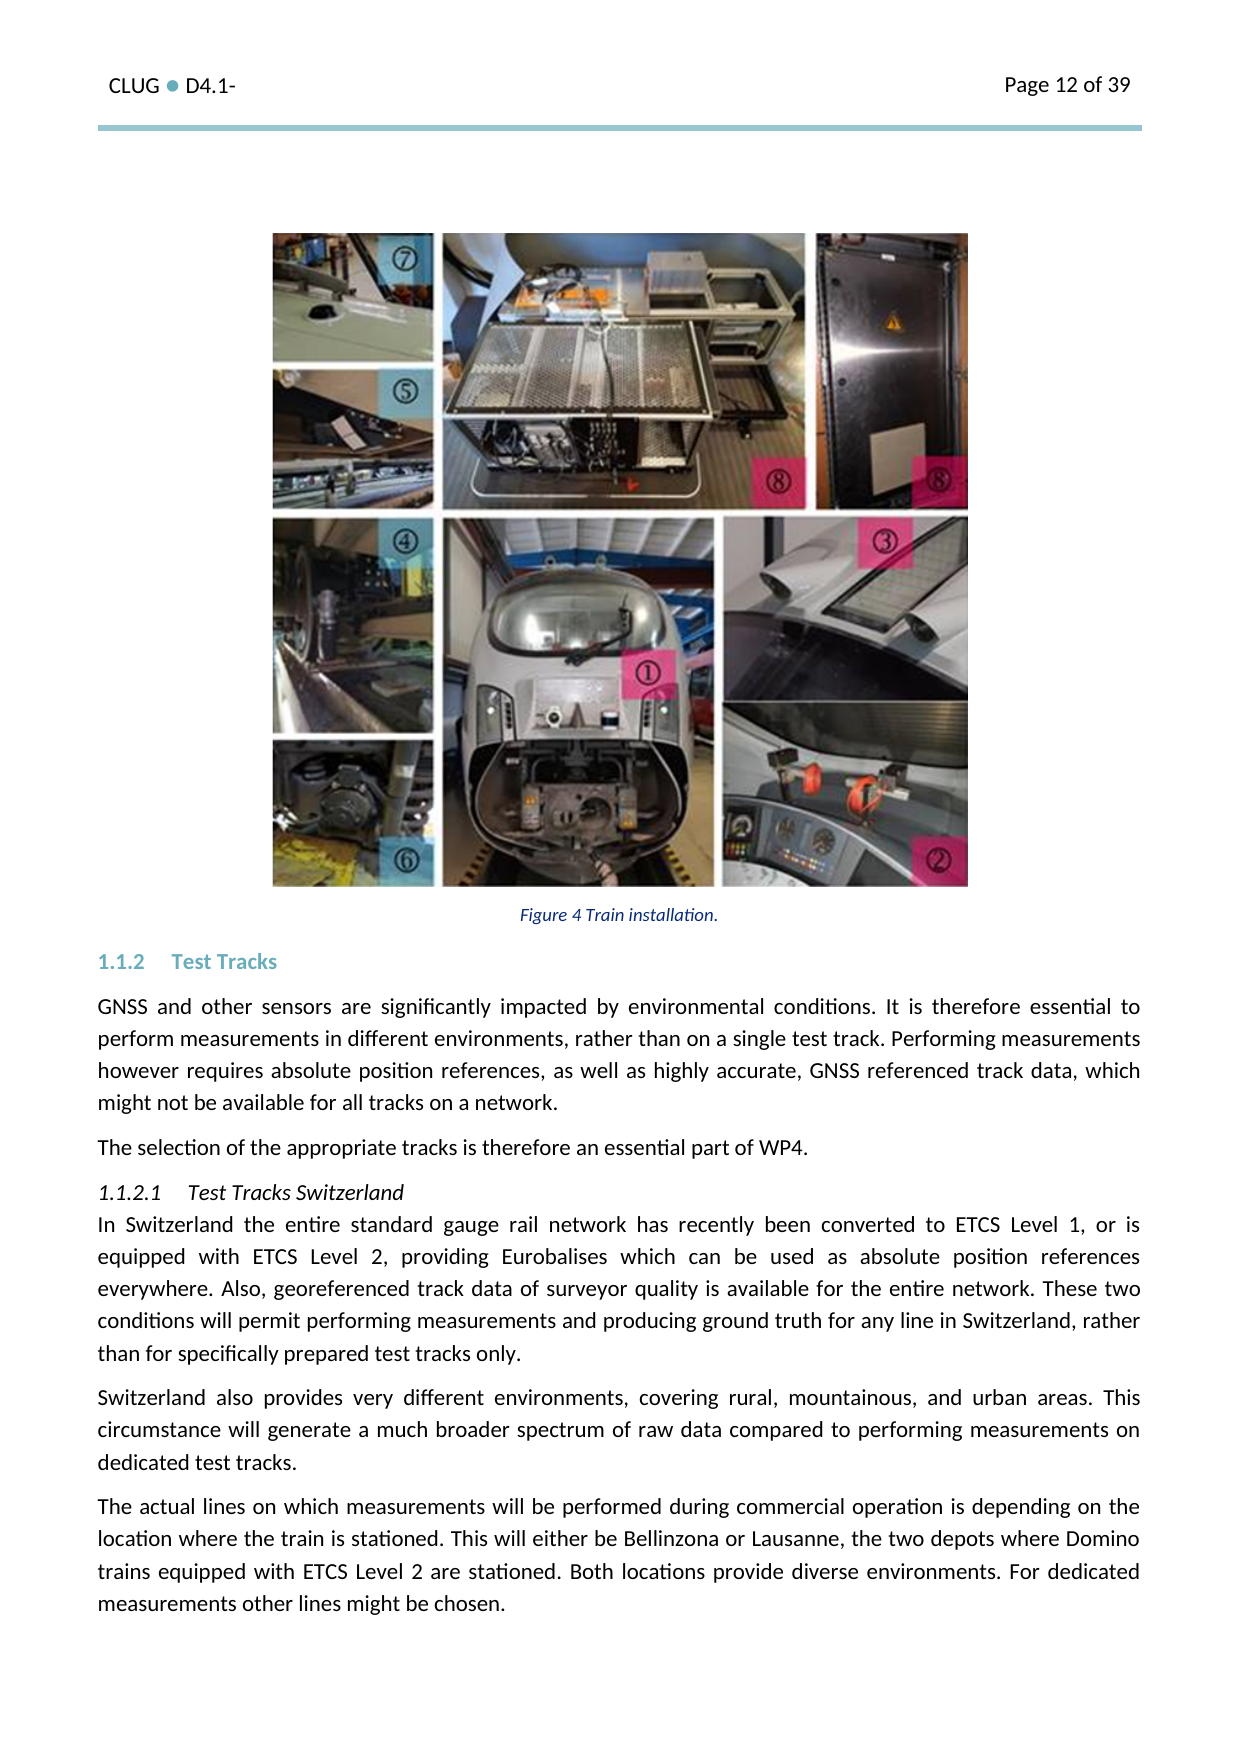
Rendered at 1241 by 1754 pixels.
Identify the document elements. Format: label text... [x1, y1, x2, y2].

text The selection of the appropriate tracks is therefore an essential part of WP4. [97, 1133, 1143, 1161]
text Switzerland also provides very different environments, covering rural, mountainous, and urban areas. This circumstance will generate a much broader spectrum of raw data compared to performing measurements on dedicated test tracks. [97, 1383, 1143, 1476]
subtitle Test Tracks Switzerland [97, 1178, 1143, 1206]
subtitle Test Tracks [97, 947, 1143, 975]
text The actual lines on which measurements will be performed during commercial operation is depending on the location where the train is stationed. This will either be Bellinzona or Lausanne, the two depots where Domino trains equipped with ETCS Level 2 are stationed. Both locations provide diverse environments. For dedicated measurements other lines might be chosen. [97, 1492, 1143, 1617]
text Figure 4 Train installation. [97, 903, 1143, 926]
text In Switzerland the entire standard gauge rail network has recently been converted to ETCS Level 1, or is equipped with ETCS Level 2, providing Eurobalises which can be used as absolute position references everywhere. Also, georeferenced track data of surveyor quality is available for the entire network. These two conditions will permit performing measurements and producing ground truth for any line in Switzerland, rather than for specifically prepared test tracks only. [97, 1210, 1143, 1367]
text GNSS and other sensors are significantly impacted by environmental conditions. It is therefore essential to perform measurements in different environments, rather than on a single test track. Performing measurements however requires absolute position references, as well as highly accurate, GNSS referenced track data, which might not be available for all tracks on a network. [97, 992, 1143, 1116]
picture [272, 233, 968, 887]
